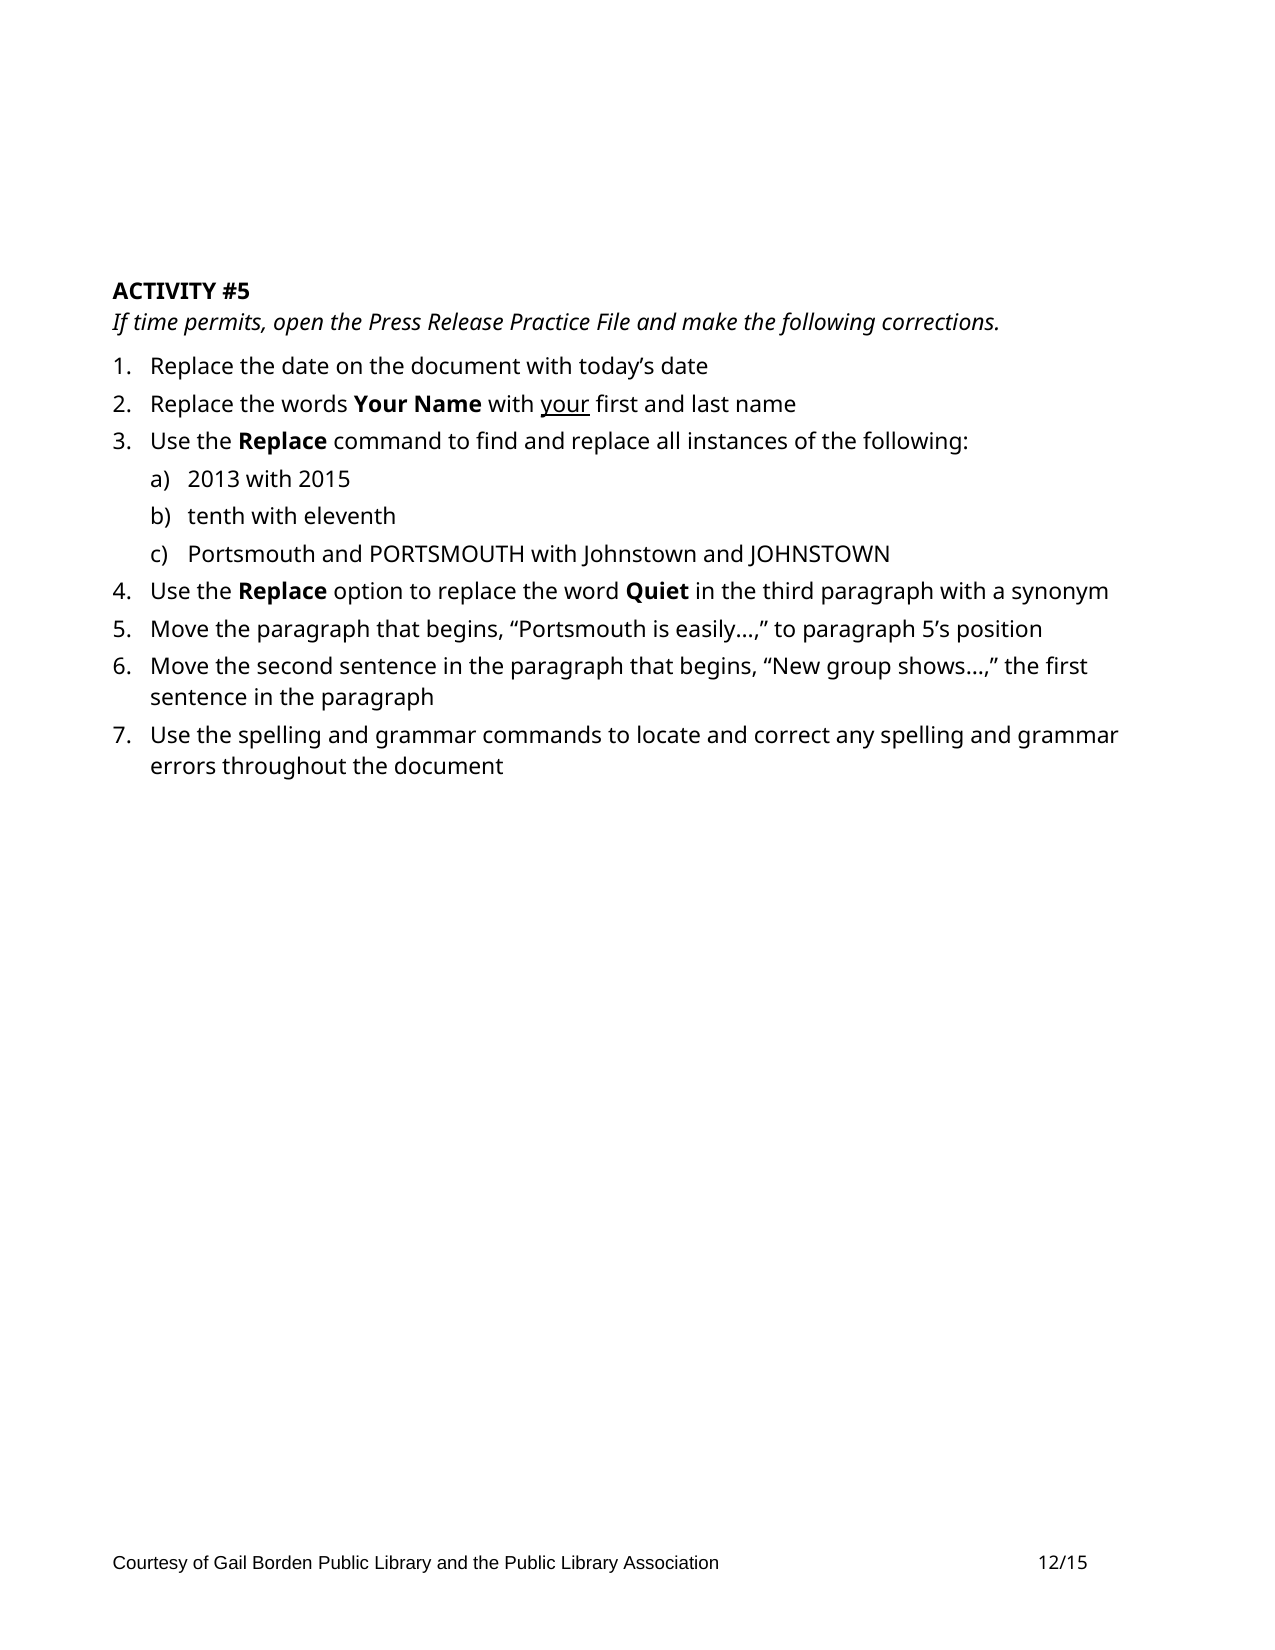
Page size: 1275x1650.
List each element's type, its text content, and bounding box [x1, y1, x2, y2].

list Use the Replace option to replace the word Quiet in the third paragraph with a synonym [112, 575, 1162, 606]
list Move the second sentence in the paragraph that begins, “New group shows…,” the first sentence in the paragraph [112, 650, 1162, 712]
list Move the paragraph that begins, “Portsmouth is easily…,” to paragraph 5’s position [112, 612, 1162, 644]
list tenth with eleventh [150, 500, 1162, 531]
list Replace the date on the document with today’s date [112, 350, 1162, 381]
list 2013 with 2015 [150, 462, 1162, 494]
list Use the Replace command to find and replace all instances of the following: [112, 425, 1162, 456]
list Use the spelling and grammar commands to locate and correct any spelling and grammar errors throughout the document [112, 719, 1162, 781]
list Replace the words Your Name with your first and last name [112, 387, 1162, 419]
text If time permits, open the Press Release Practice File and make the following corrections. [112, 306, 1162, 337]
text ACTIVITY #5 [112, 275, 1162, 306]
list Portsmouth and PORTSMOUTH with Johnstown and JOHNSTOWN [150, 537, 1162, 569]
